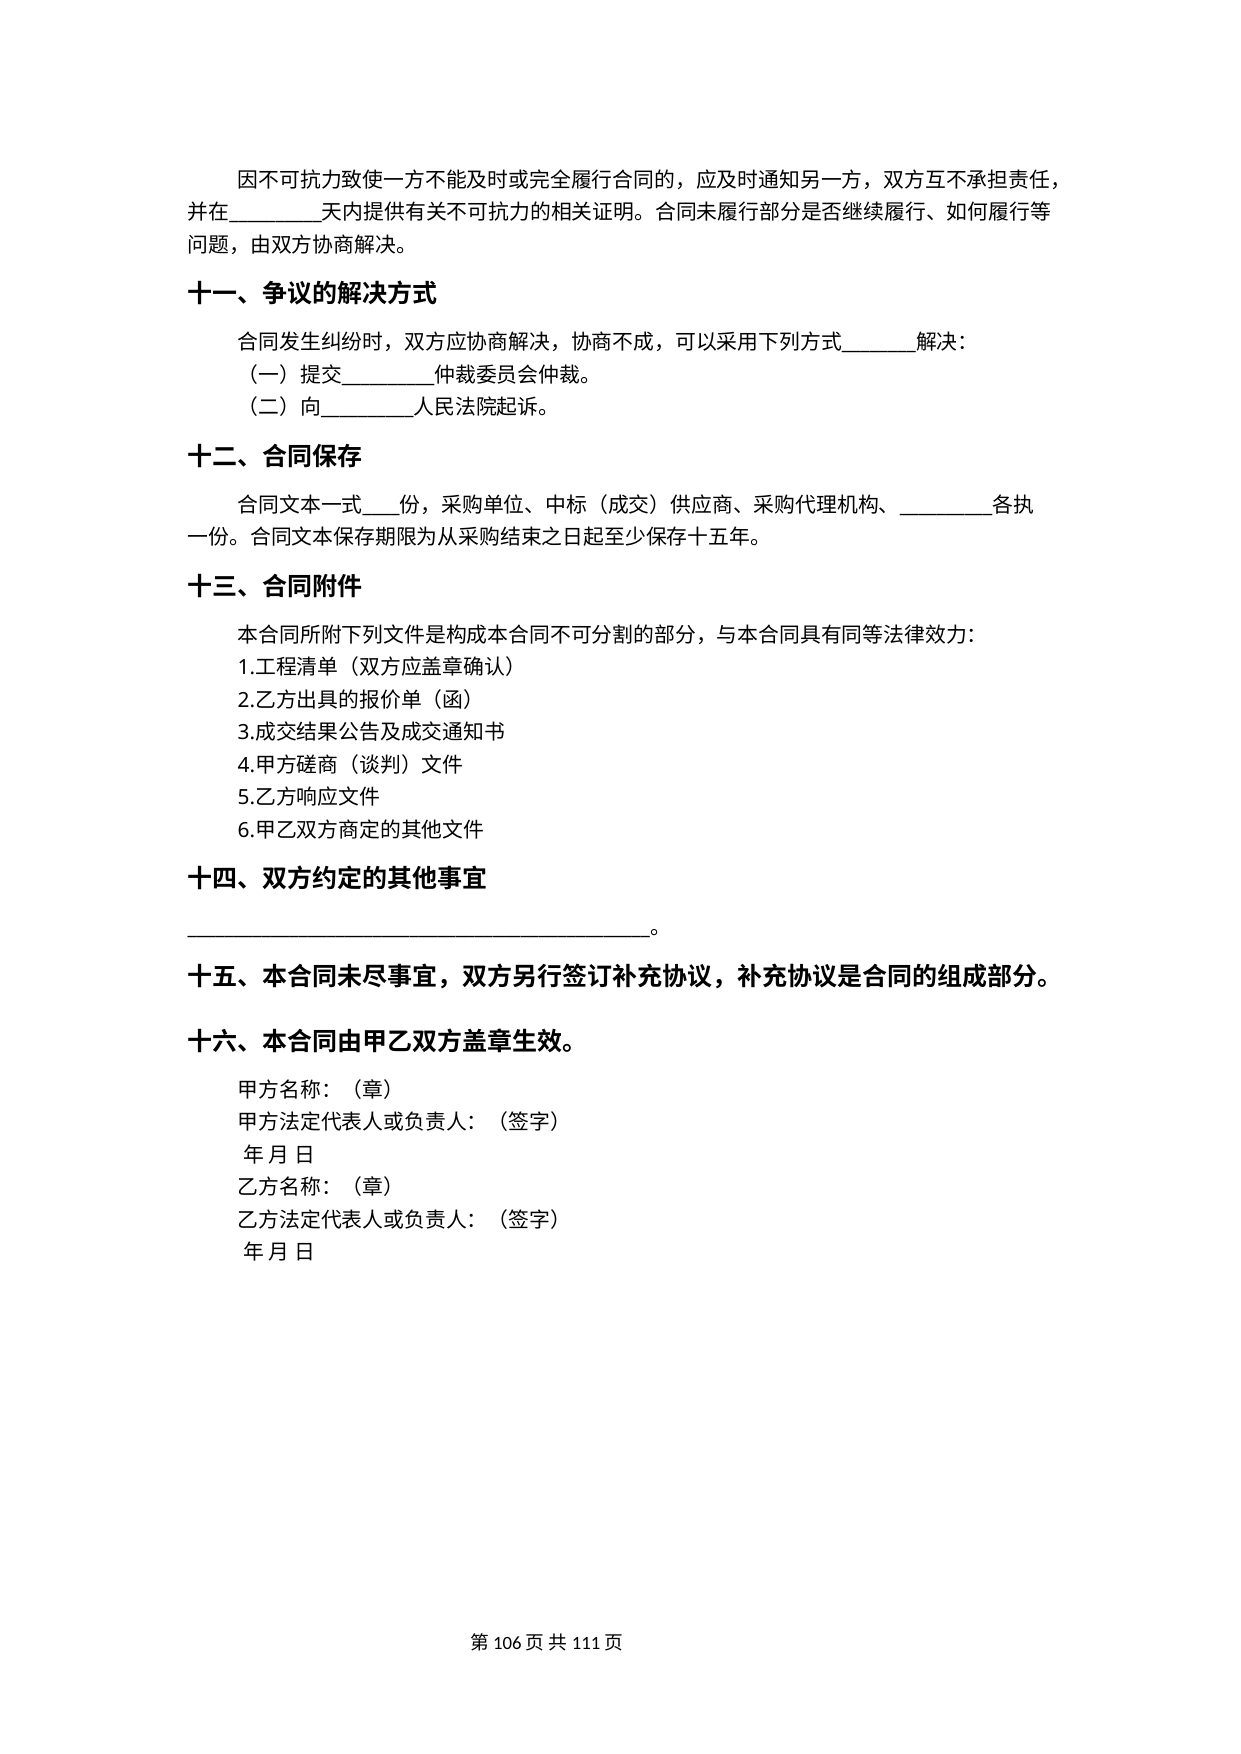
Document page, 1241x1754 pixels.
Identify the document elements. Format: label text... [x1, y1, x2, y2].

text 合同发生纠纷时，双方应协商解决，协商不成，可以采用下列方式________解决： [187, 324, 1053, 357]
text 十二、合同保存 [187, 422, 1053, 487]
text （一）提交__________仲裁委员会仲裁。 [187, 357, 1053, 389]
text 十五、本合同未尽事宜，双方另行签订补充协议，补充协议是合同的组成部分。 [187, 942, 1053, 1007]
text 甲方名称：（章） [187, 1072, 1053, 1104]
text 甲方法定代表人或负责人：（签字） [187, 1104, 1053, 1137]
text 1.工程清单（双方应盖章确认） [187, 649, 1053, 682]
text 十四、双方约定的其他事宜 [187, 844, 1053, 909]
text 十三、合同附件 [187, 552, 1053, 617]
text 5.乙方响应文件 [187, 779, 1053, 812]
text 6.甲乙双方商定的其他文件 [187, 812, 1053, 844]
text 十一、争议的解决方式 [187, 259, 1053, 324]
text __________________________________________________。 [187, 909, 1053, 942]
text 乙方名称：（章） [187, 1169, 1053, 1202]
text 4.甲方磋商（谈判）文件 [187, 747, 1053, 779]
text 合同文本一式____份，采购单位、中标（成交）供应商、采购代理机构、__________各执一份。合同文本保存期限为从采购结束之日起至少保存十五年。 [187, 487, 1053, 552]
text 3.成交结果公告及成交通知书 [187, 714, 1053, 747]
text 十六、本合同由甲乙双方盖章生效。 [187, 1007, 1053, 1072]
text 本合同所附下列文件是构成本合同不可分割的部分，与本合同具有同等法律效力： [187, 617, 1053, 649]
text （二）向__________人民法院起诉。 [187, 389, 1053, 422]
text 因不可抗力致使一方不能及时或完全履行合同的，应及时通知另一方，双方互不承担责任，并在__________天内提供有关不可抗力的相关证明。合同未履行部分是否继续履行、如何履行等问题，由双方协商解决。 [187, 162, 1053, 259]
text 年 月 日 [187, 1234, 1053, 1267]
text 乙方法定代表人或负责人：（签字） [187, 1202, 1053, 1234]
text 2.乙方出具的报价单（函） [187, 682, 1053, 714]
text 年 月 日 [187, 1137, 1053, 1169]
